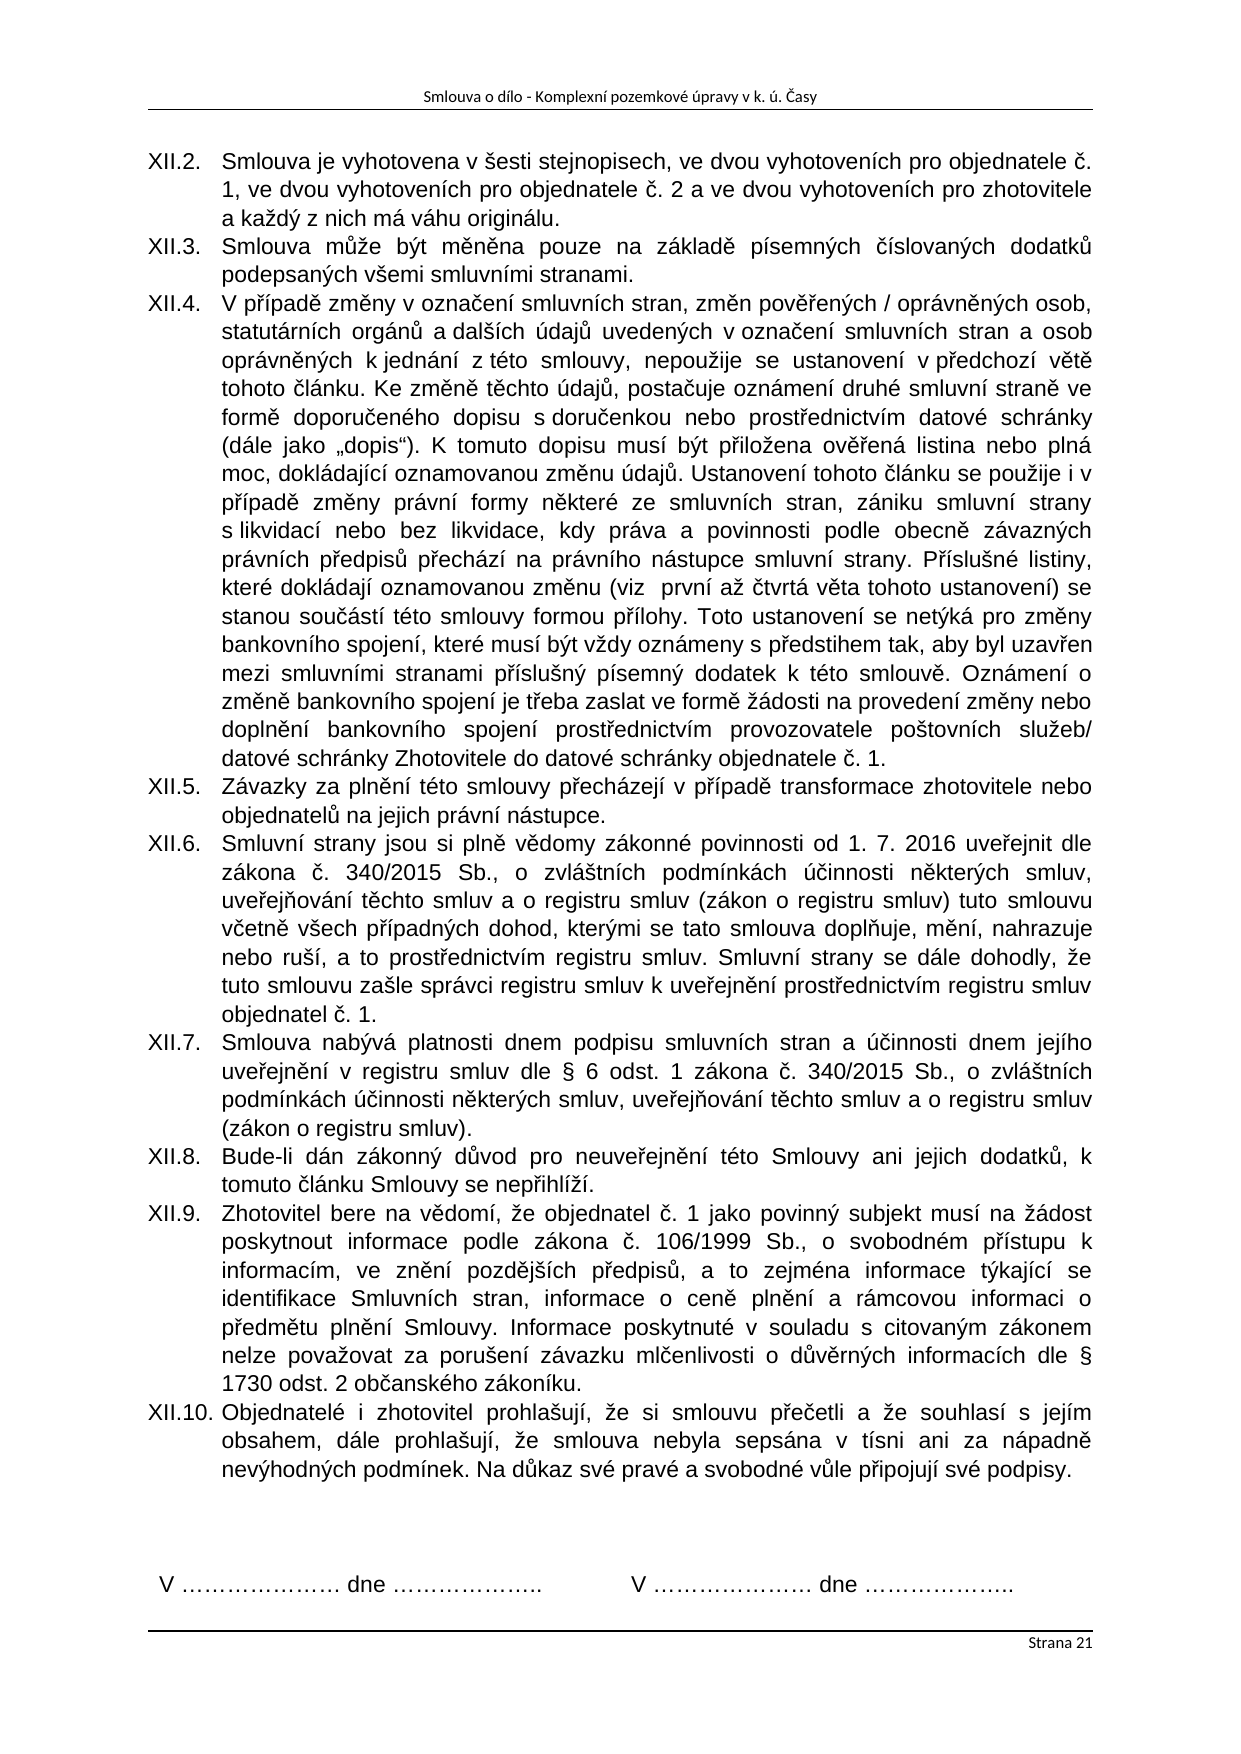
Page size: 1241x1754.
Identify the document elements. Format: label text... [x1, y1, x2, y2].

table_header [620, 1546, 1092, 1600]
list Smlouva může být měněna pouze na základě písemných číslovaných dodatků podepsaných všemi smluvními stranami. [148, 233, 1093, 288]
list Smlouva nabývá platnosti dnem podpisu smluvních stran a účinnosti dnem jejího uveřejnění v registru smluv dle § 6 odst. 1 zákona č. 340/2015 Sb., o zvláštních podmínkách účinnosti některých smluv, uveřejňování těchto smluv a o registru smluv (zákon o registru smluv). [148, 1029, 1093, 1141]
list Závazky za plnění této smlouvy přecházejí v případě transformace zhotovitele nebo objednatelů na jejich právní nástupce. [148, 773, 1093, 828]
list Smlouva je vyhotovena v šesti stejnopisech, ve dvou vyhotoveních pro objednatele č. 1, ve dvou vyhotoveních pro objednatele č. 2 a ve dvou vyhotoveních pro zhotovitele a každý z nich má váhu originálu. [148, 148, 1093, 231]
list Smluvní strany jsou si plně vědomy zákonné povinnosti od 1. 7. 2016 uveřejnit dle zákona č. 340/2015 Sb., o zvláštních podmínkách účinnosti některých smluv, uveřejňování těchto smluv a o registru smluv (zákon o registru smluv) tuto smlouvu včetně všech případných dohod, kterými se tato smlouva doplňuje, mění, nahrazuje nebo ruší, a to prostřednictvím registru smluv. Smluvní strany se dále dohodly, že tuto smlouvu zašle správci registru smluv k uveřejnění prostřednictvím registru smluv objednatel č. 1. [148, 830, 1093, 1027]
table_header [148, 1546, 619, 1600]
list Zhotovitel bere na vědomí, že objednatel č. 1 jako povinný subjekt musí na žádost poskytnout informace podle zákona č. 106/1999 Sb., o svobodném přístupu k informacím, ve znění pozdějších předpisů, a to zejména informace týkající se identifikace Smluvních stran, informace o ceně plnění a rámcovou informaci o předmětu plnění Smlouvy. Informace poskytnuté v souladu s citovaným zákonem nelze považovat za porušení závazku mlčenlivosti o důvěrných informacích dle § 1730 odst. 2 občanského zákoníku. [148, 1200, 1093, 1397]
list Objednatelé i zhotovitel prohlašují, že si smlouvu přečetli a že souhlasí s jejím obsahem, dále prohlašují, že smlouva nebyla sepsána v tísni ani za nápadně nevýhodných podmínek. Na důkaz své pravé a svobodné vůle připojují své podpisy. [148, 1399, 1093, 1482]
list Bude-li dán zákonný důvod pro neuveřejnění této Smlouvy ani jejich dodatků, k tomuto článku Smlouvy se nepřihlíží. [148, 1143, 1093, 1198]
list V případě změny v označení smluvních stran, změn pověřených / oprávněných osob, statutárních orgánů a dalších údajů uvedených v označení smluvních stran a osob oprávněných k jednání z této smlouvy, nepoužije se ustanovení v předchozí větě tohoto článku. Ke změně těchto údajů, postačuje oznámení druhé smluvní straně ve formě doporučeného dopisu s doručenkou nebo prostřednictvím datové schránky (dále jako „dopis“). K tomuto dopisu musí být přiložena ověřená listina nebo plná moc, dokládající oznamovanou změnu údajů. Ustanovení tohoto článku se použije i v případě změny právní formy některé ze smluvních stran, zániku smluvní strany s likvidací nebo bez likvidace, kdy práva a povinnosti podle obecně závazných právních předpisů přechází na právního nástupce smluvní strany. Příslušné listiny, které dokládají oznamovanou změnu (viz první až čtvrtá věta tohoto ustanovení) se stanou součástí této smlouvy formou přílohy. Toto ustanovení se netýká pro změny bankovního spojení, které musí být vždy oznámeny s předstihem tak, aby byl uzavřen mezi smluvními stranami příslušný písemný dodatek k této smlouvě. Oznámení o změně bankovního spojení je třeba zaslat ve formě žádosti na provedení změny nebo doplnění bankovního spojení prostřednictvím provozovatele poštovních služeb/ datové schránky Zhotovitele do datové schránky objednatele č. 1. [148, 290, 1093, 771]
